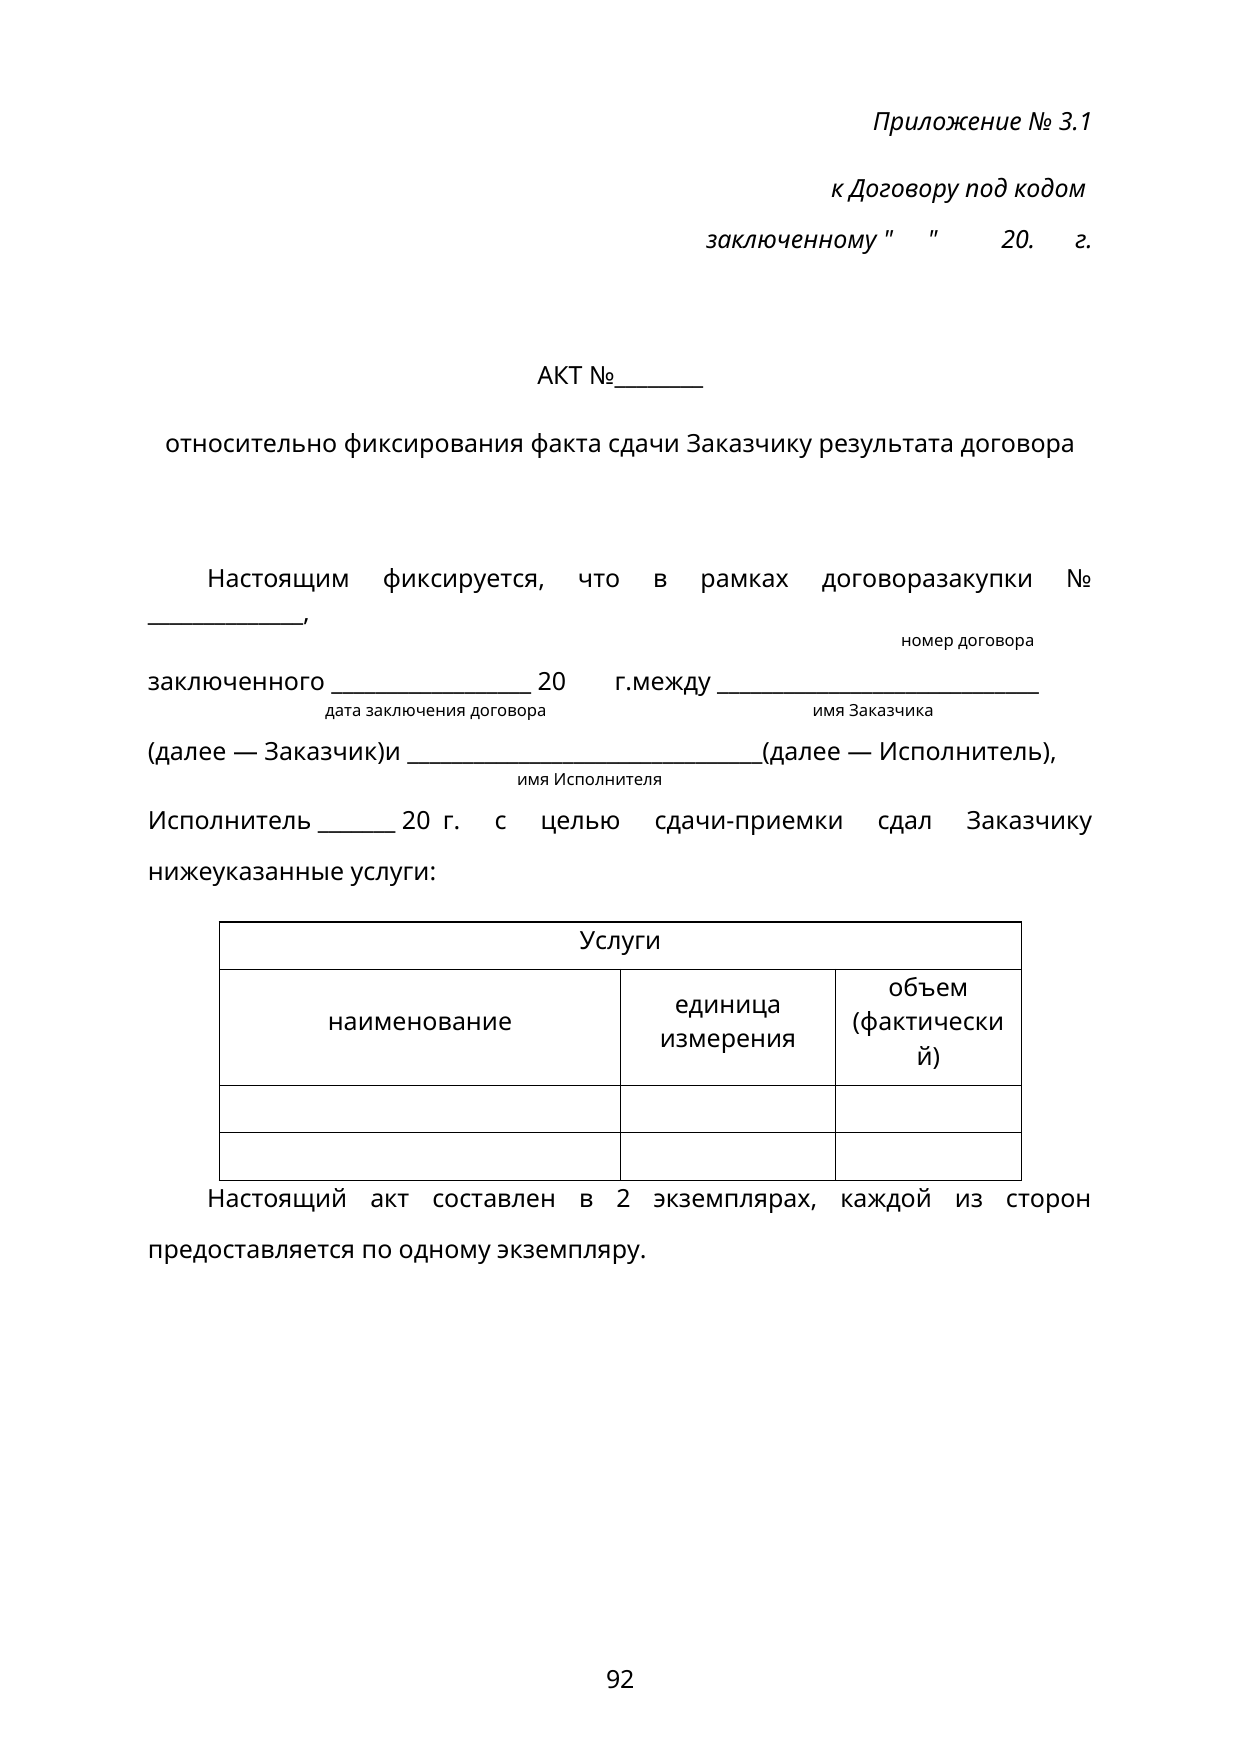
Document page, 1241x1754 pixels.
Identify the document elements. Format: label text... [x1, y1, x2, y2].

text номер договора [901, 629, 1092, 652]
text Настоящим фиксируется, что в рамках договоразакупки № ______________, [148, 561, 1092, 629]
text Настоящий акт составлен в 2 экземплярах, каждой из сторон предоставляется по одному экземпляру. [148, 1181, 1092, 1266]
table_cell [836, 1086, 1021, 1132]
table_cell [621, 1086, 835, 1132]
text к Договору под кодом заключенному " " 20. г. [148, 171, 1092, 256]
text АКТ №________ [148, 358, 1092, 392]
table_cell [220, 1133, 620, 1180]
text Приложение № 3.1 [148, 103, 1092, 137]
text относительно фиксирования факта сдачи Заказчику результата договора [148, 425, 1092, 459]
text (далее — Заказчик)и ________________________________(далее — Исполнитель), [148, 733, 1093, 767]
table_cell объем (фактический) [836, 970, 1021, 1085]
table_cell наименование [220, 970, 620, 1085]
text заключенного __________________ 20 г.между _____________________________ [148, 664, 1092, 698]
table_cell [836, 1133, 1021, 1180]
table_cell [220, 1086, 620, 1132]
table_cell единица измерения [621, 970, 835, 1085]
text дата заключения договора имя Заказчика [325, 698, 1130, 721]
text Исполнитель _______ 20 г. с целью сдачи-приемки сдал Заказчику нижеуказанные услуги: [148, 803, 1092, 888]
table_header Услуги [220, 923, 1021, 969]
table_cell [621, 1133, 835, 1180]
text имя Исполнителя [517, 767, 1130, 790]
